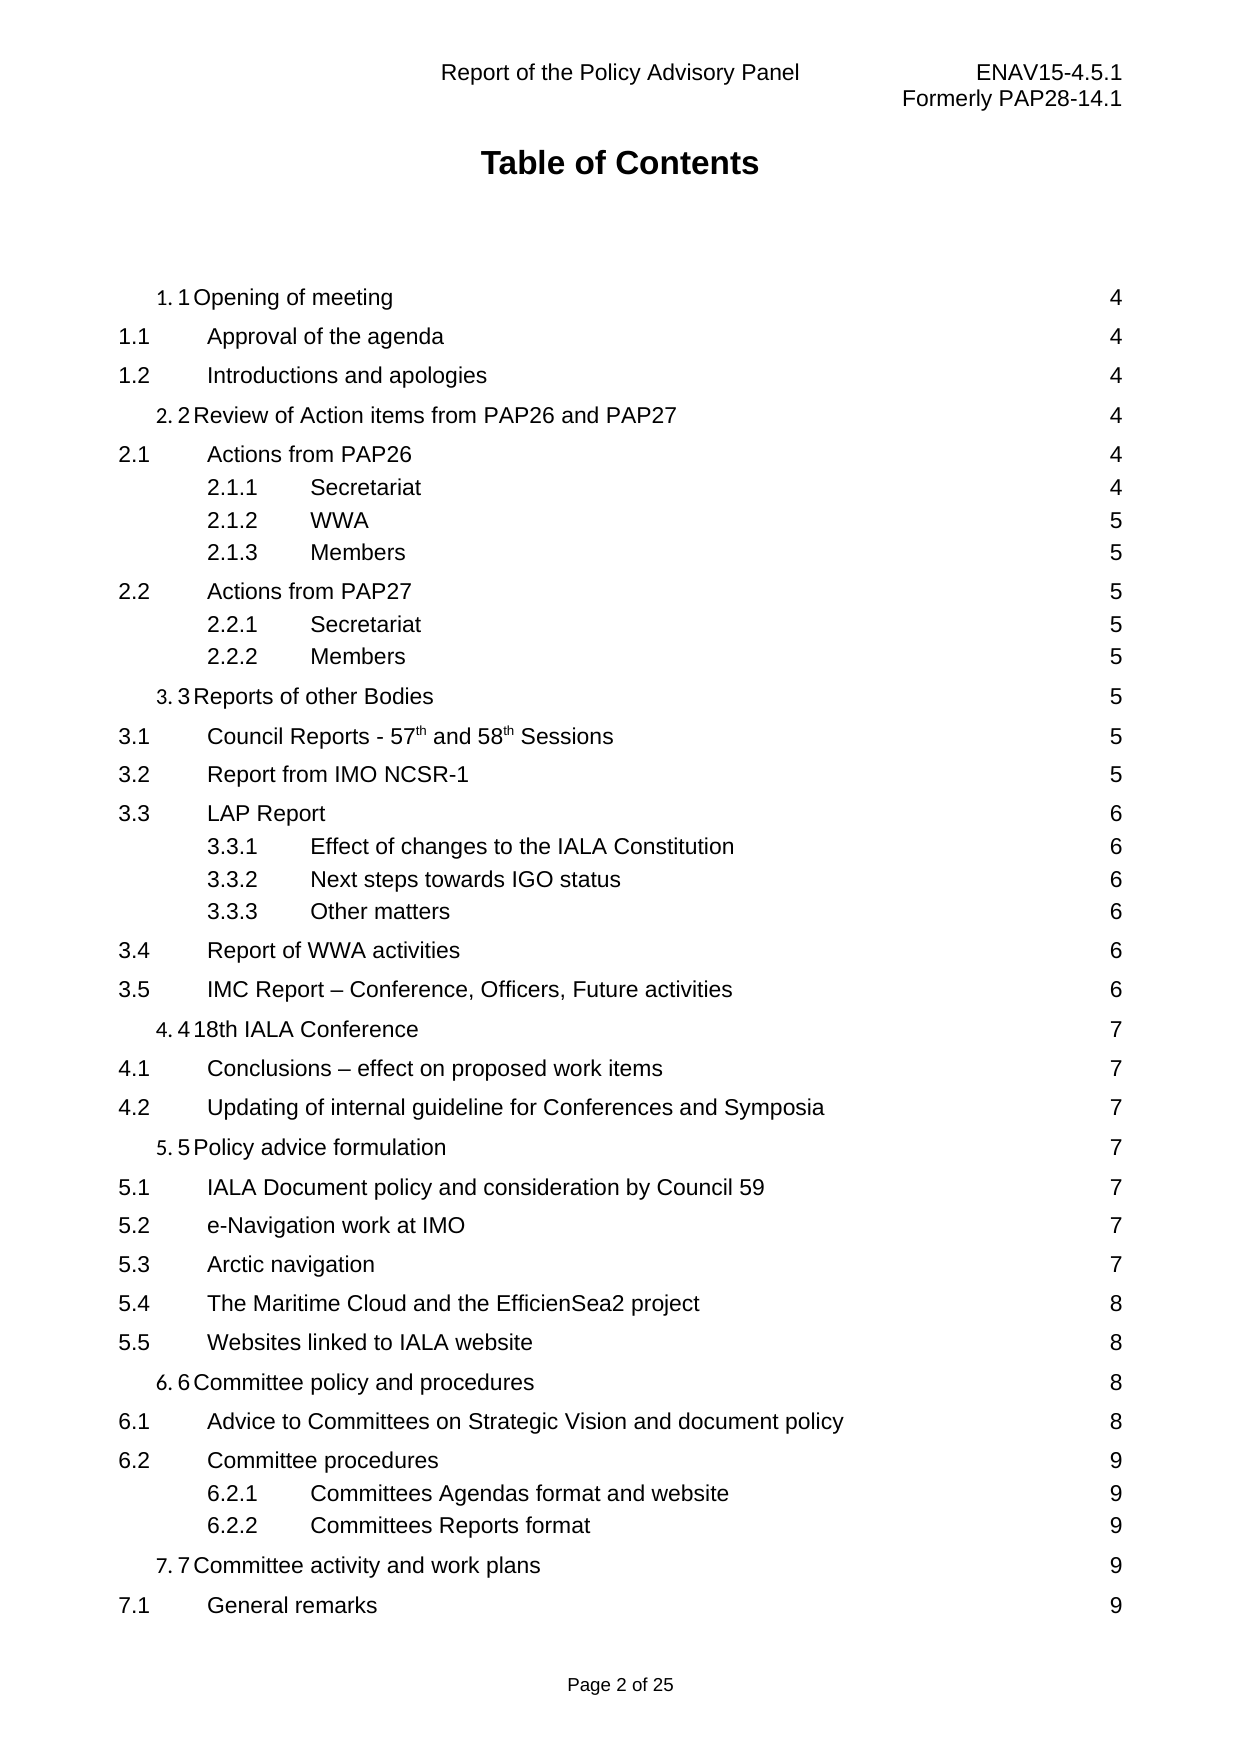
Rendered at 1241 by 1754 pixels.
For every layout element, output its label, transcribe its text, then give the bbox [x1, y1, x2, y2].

title Table of Contents [118, 143, 1122, 182]
